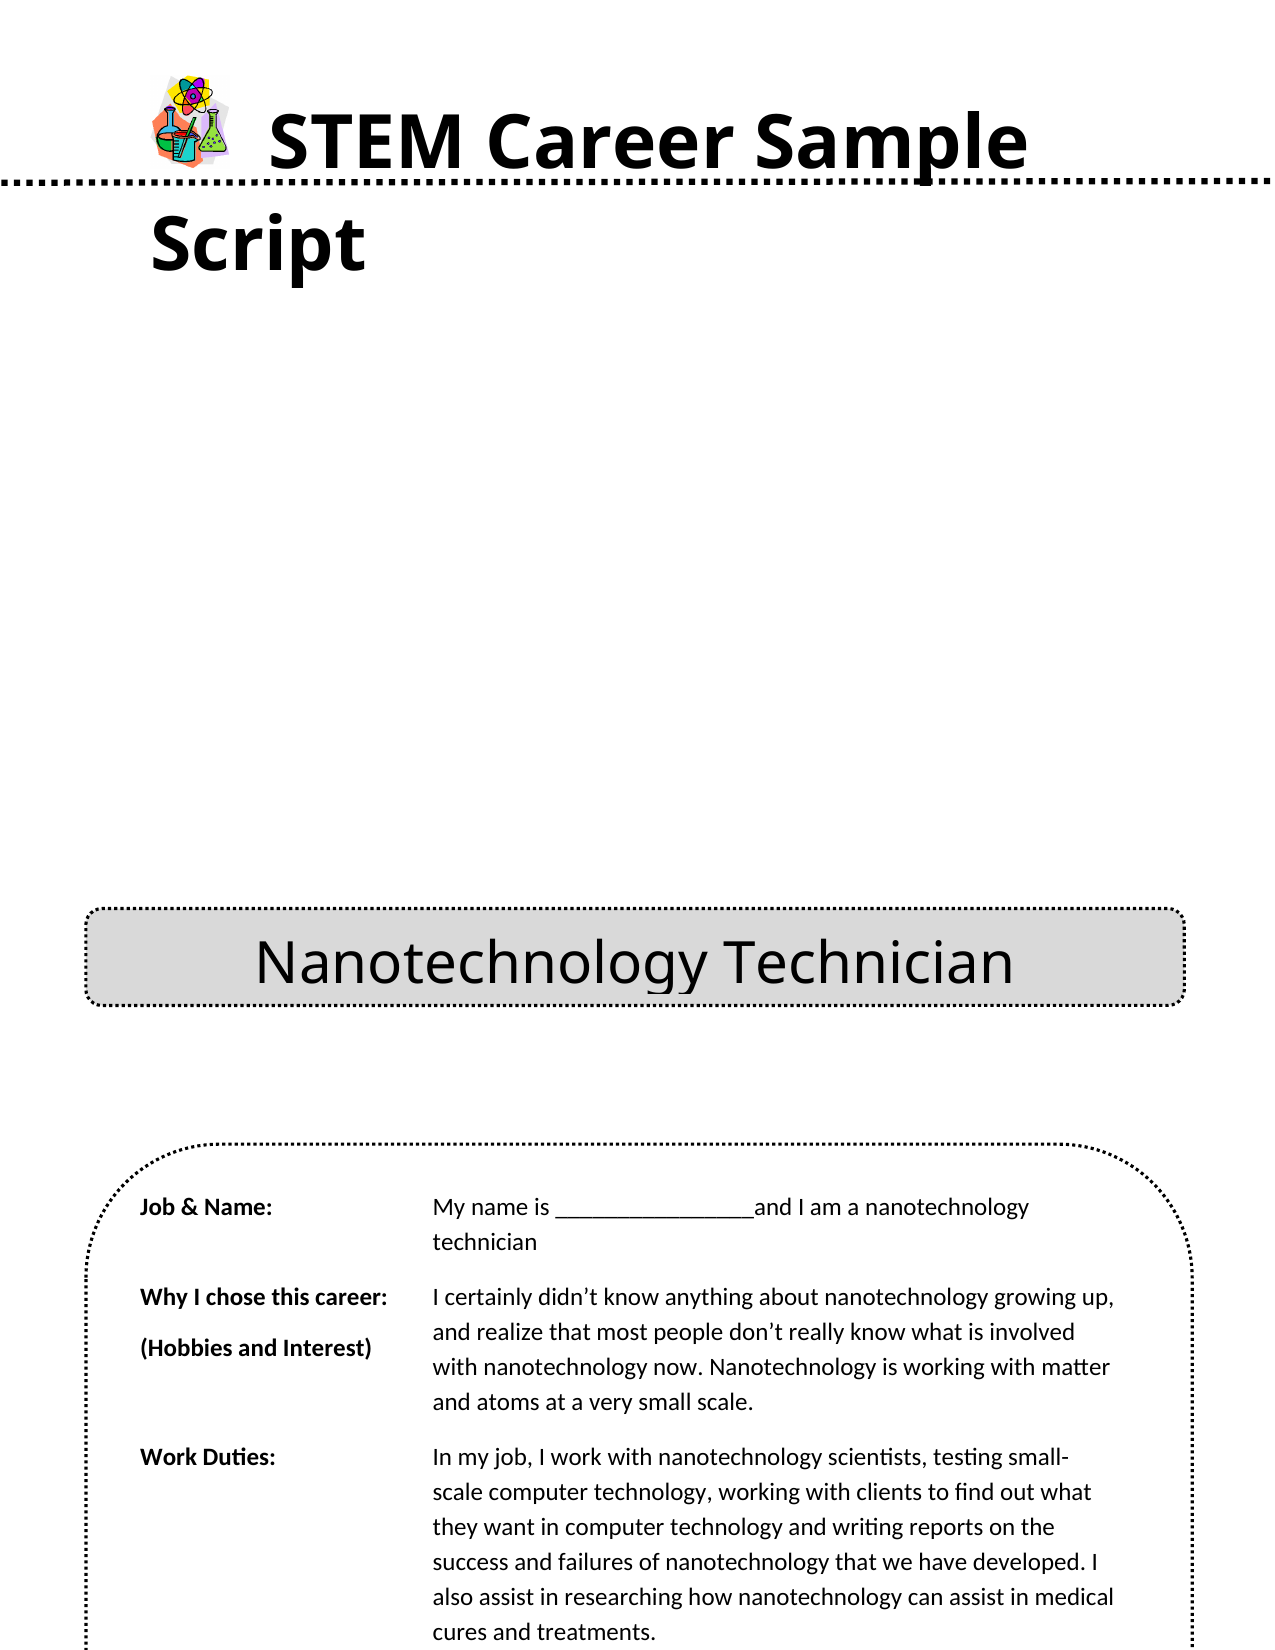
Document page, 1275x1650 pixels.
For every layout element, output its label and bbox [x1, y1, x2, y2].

picture [150, 75, 230, 169]
